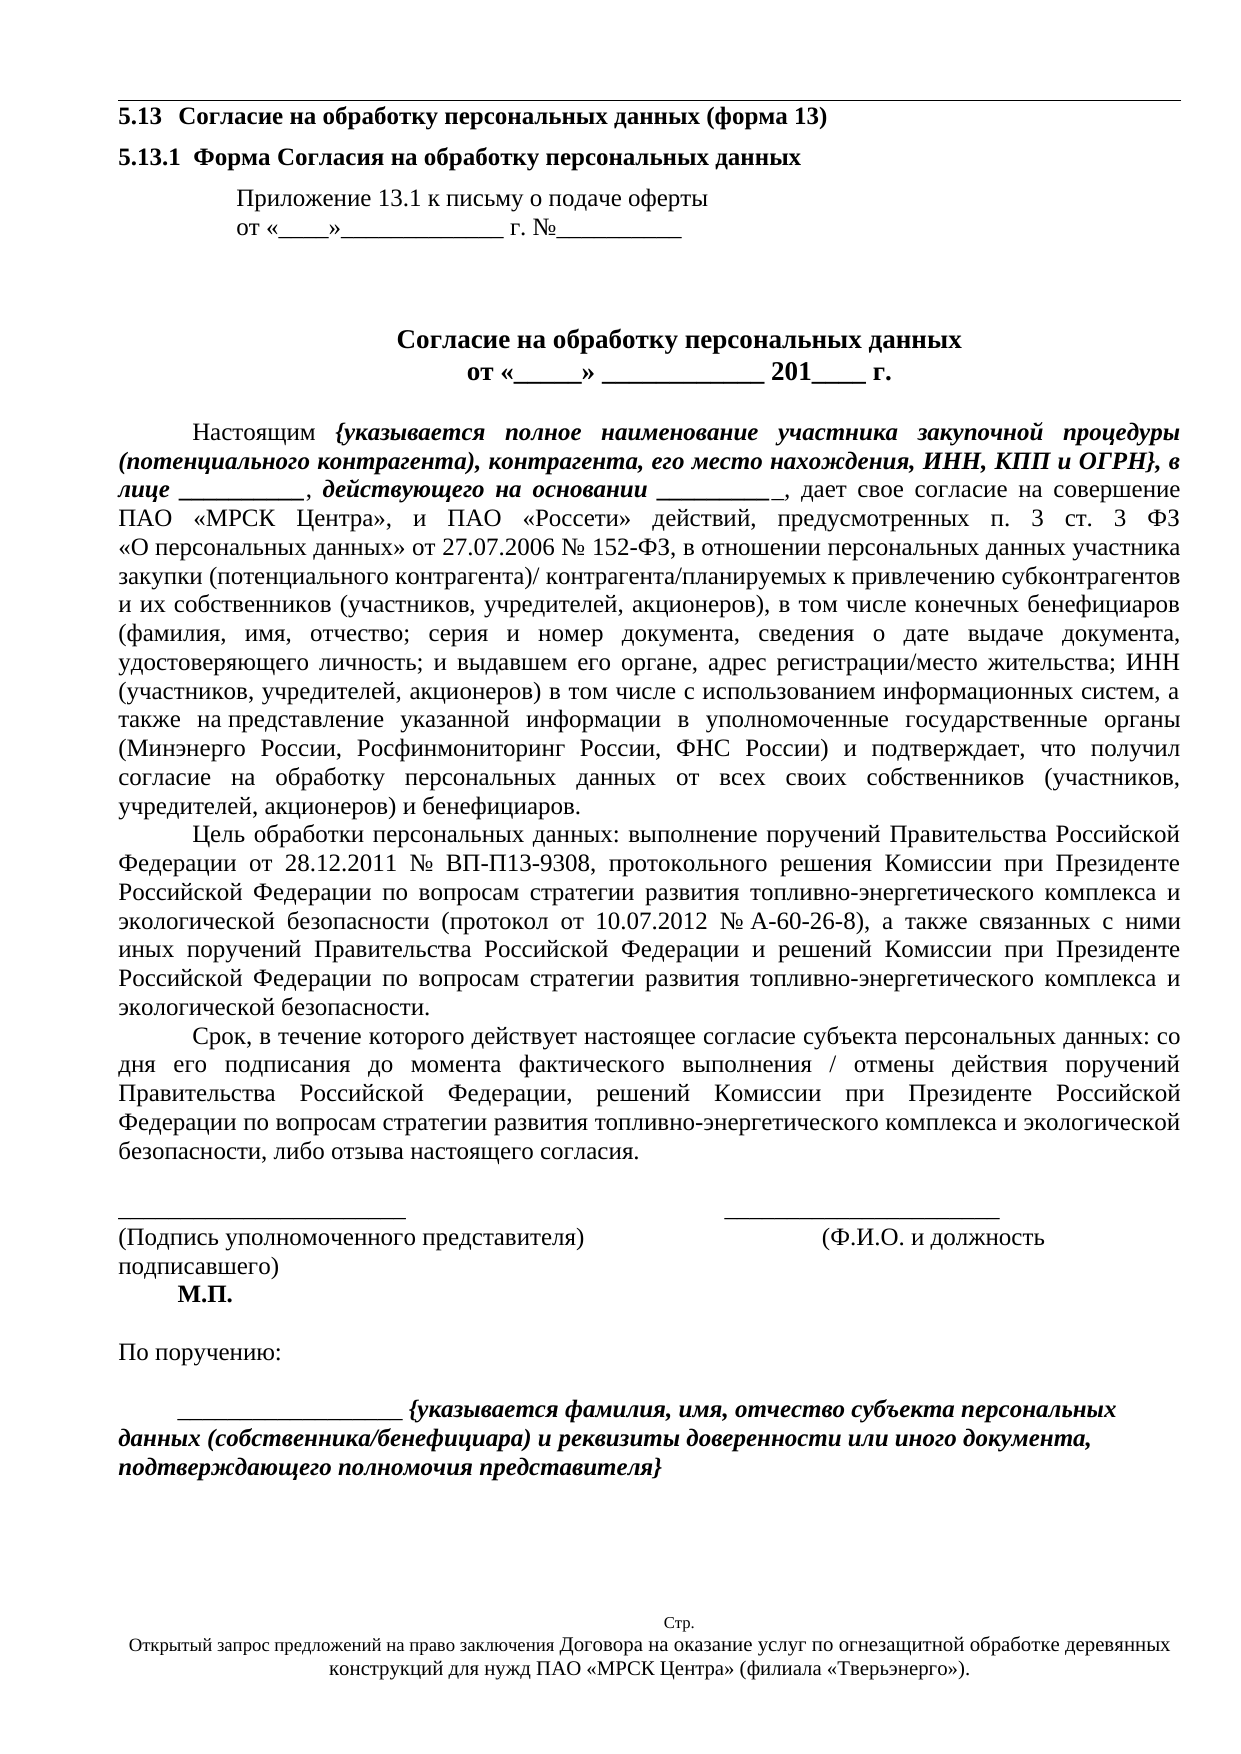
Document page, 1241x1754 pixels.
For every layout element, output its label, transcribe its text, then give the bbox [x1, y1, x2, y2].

text _______________________ ______________________ [118, 1193, 1181, 1222]
text от «_____» ____________ 201____ г. [118, 355, 1181, 386]
text Согласие на обработку персональных данных [118, 324, 1181, 355]
text __________________ {указывается фамилия, имя, отчество субъекта персональных данных (собственника/бенефициара) и реквизиты доверенности или иного документа, подтверждающего полномочия представителя} [118, 1394, 1181, 1481]
subtitle Согласие на обработку персональных данных (форма 13) [118, 101, 1181, 130]
text Цель обработки персональных данных: выполнение поручений Правительства Российской Федерации от 28.12.2011 № ВП-П13-9308, протокольного решения Комиссии при Президенте Российской Федерации по вопросам стратегии развития топливно-энергетического комплекса и экологической безопасности (протокол от 10.07.2012 № А-60-26-8), а также связанных с ними иных поручений Правительства Российской Федерации и решений Комиссии при Президенте Российской Федерации по вопросам стратегии развития топливно-энергетического комплекса и экологической безопасности. [118, 819, 1181, 1021]
text По поручению: [118, 1337, 1181, 1366]
text (Подпись уполномоченного представителя) (Ф.И.О. и должность подписавшего) [118, 1222, 1181, 1279]
subtitle Форма Согласия на обработку персональных данных [118, 142, 1181, 171]
text Срок, в течение которого действует настоящее согласие субъекта персональных данных: со дня его подписания до момента фактического выполнения / отмены действия поручений Правительства Российской Федерации, решений Комиссии при Президенте Российской Федерации по вопросам стратегии развития топливно-энергетического комплекса и экологической безопасности, либо отзыва настоящего согласия. [118, 1021, 1181, 1164]
text М.П. [118, 1279, 1181, 1308]
text Настоящим {указывается полное наименование участника закупочной процедуры (потенциального контрагента), контрагента, его место нахождения, ИНН, КПП и ОГРН}, в лице __________, действующего на основании __________, дает свое согласие на совершение ПАО «МРСК Центра», и ПАО «Россети» действий, предусмотренных п. 3 ст. 3 ФЗ «О персональных данных» от 27.07.2006 № 152-ФЗ, в отношении персональных данных участника закупки (потенциального контрагента)/ контрагента/планируемых к привлечению субконтрагентов и их собственников (участников, учредителей, акционеров), в том числе конечных бенефициаров (фамилия, имя, отчество; серия и номер документа, сведения о дате выдаче документа, удостоверяющего личность; и выдавшем его органе, адрес регистрации/место жительства; ИНН (участников, учредителей, акционеров) в том числе с использованием информационных систем, а также на представление указанной информации в уполномоченные государственные органы (Минэнерго России, Росфинмониторинг России, ФНС России) и подтверждает, что получил согласие на обработку персональных данных от всех своих собственников (участников, учредителей, акционеров) и бенефициаров. [118, 417, 1181, 819]
text Приложение 13.1 к письму о подаче оферты от «____»_____________ г. №__________ [236, 183, 1181, 241]
